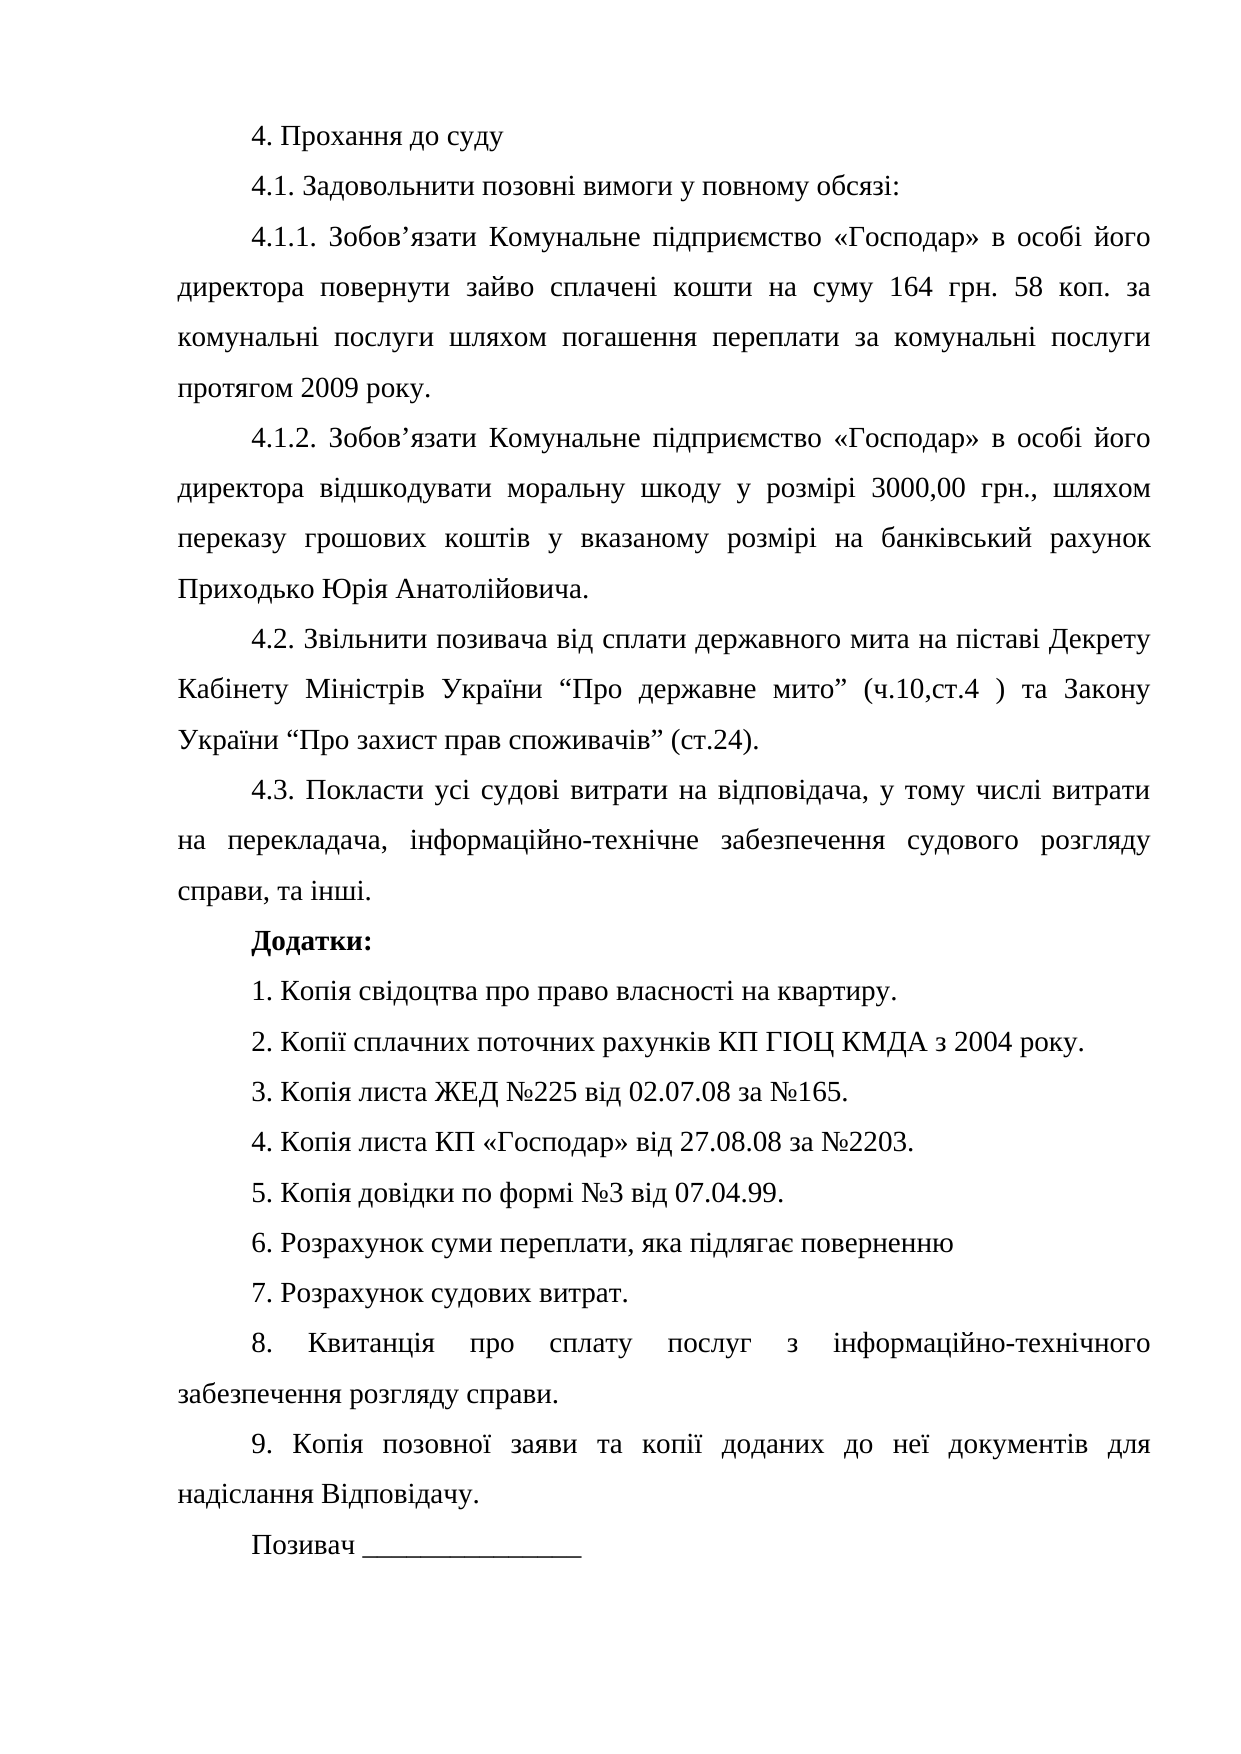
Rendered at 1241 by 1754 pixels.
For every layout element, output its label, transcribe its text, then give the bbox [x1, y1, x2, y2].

text 4. Копія листа КП «Господар» від 27.08.08 за №2203. [177, 1124, 1152, 1158]
text 4.1. Задовольнити позовні вимоги у повному обсязі: [177, 168, 1152, 202]
text 2. Копії сплачних поточних рахунків КП ГІОЦ КМДА з 2004 року. [177, 1024, 1152, 1057]
text 5. Копія довідки по формі №3 від 07.04.99. [177, 1175, 1152, 1208]
text Позивач _______________ [177, 1527, 1152, 1560]
text 4.1.2. Зобов’язати Комунальне підприємство «Господар» в особі його директора відшкодувати моральну шкоду у розмірі 3000,00 грн., шляхом переказу грошових коштів у вказаному розмірі на банківський рахунок Приходько Юрія Анатолійовича. [177, 420, 1152, 604]
text Додатки: [177, 923, 1152, 957]
text 8. Квитанція про сплату послуг з інформаційно-технічного забезпечення розгляду справи. [177, 1326, 1152, 1409]
text 7. Розрахунок судових витрат. [177, 1275, 1152, 1309]
text 4.2. Звільнити позивача від сплати державного мита на піставі Декрету Кабінету Міністрів України “Про державне мито” (ч.10,ст.4 ) та Закону України “Про захист прав споживачів” (ст.24). [177, 621, 1152, 755]
text 1. Копія свідоцтва про право власності на квартиру. [177, 973, 1152, 1007]
text 4.1.1. Зобов’язати Комунальне підприємство «Господар» в особі його директора повернути зайво сплачені кошти на суму 164 грн. 58 коп. за комунальні послуги шляхом погашення переплати за комунальні послуги протягом 2009 року. [177, 219, 1152, 403]
text 4. Прохання до суду [177, 118, 1152, 152]
text 6. Розрахунок суми переплати, яка підлягає поверненню [177, 1225, 1152, 1258]
text 4.3. Покласти усі судові витрати на відповідача, у тому числі витрати на перекладача, інформаційно-технічне забезпечення судового розгляду справи, та інші. [177, 772, 1152, 906]
text 9. Копія позовної заяви та копії доданих до неї документів для надіслання Відповідачу. [177, 1426, 1152, 1510]
text 3. Копія листа ЖЕД №225 від 02.07.08 за №165. [177, 1074, 1152, 1108]
